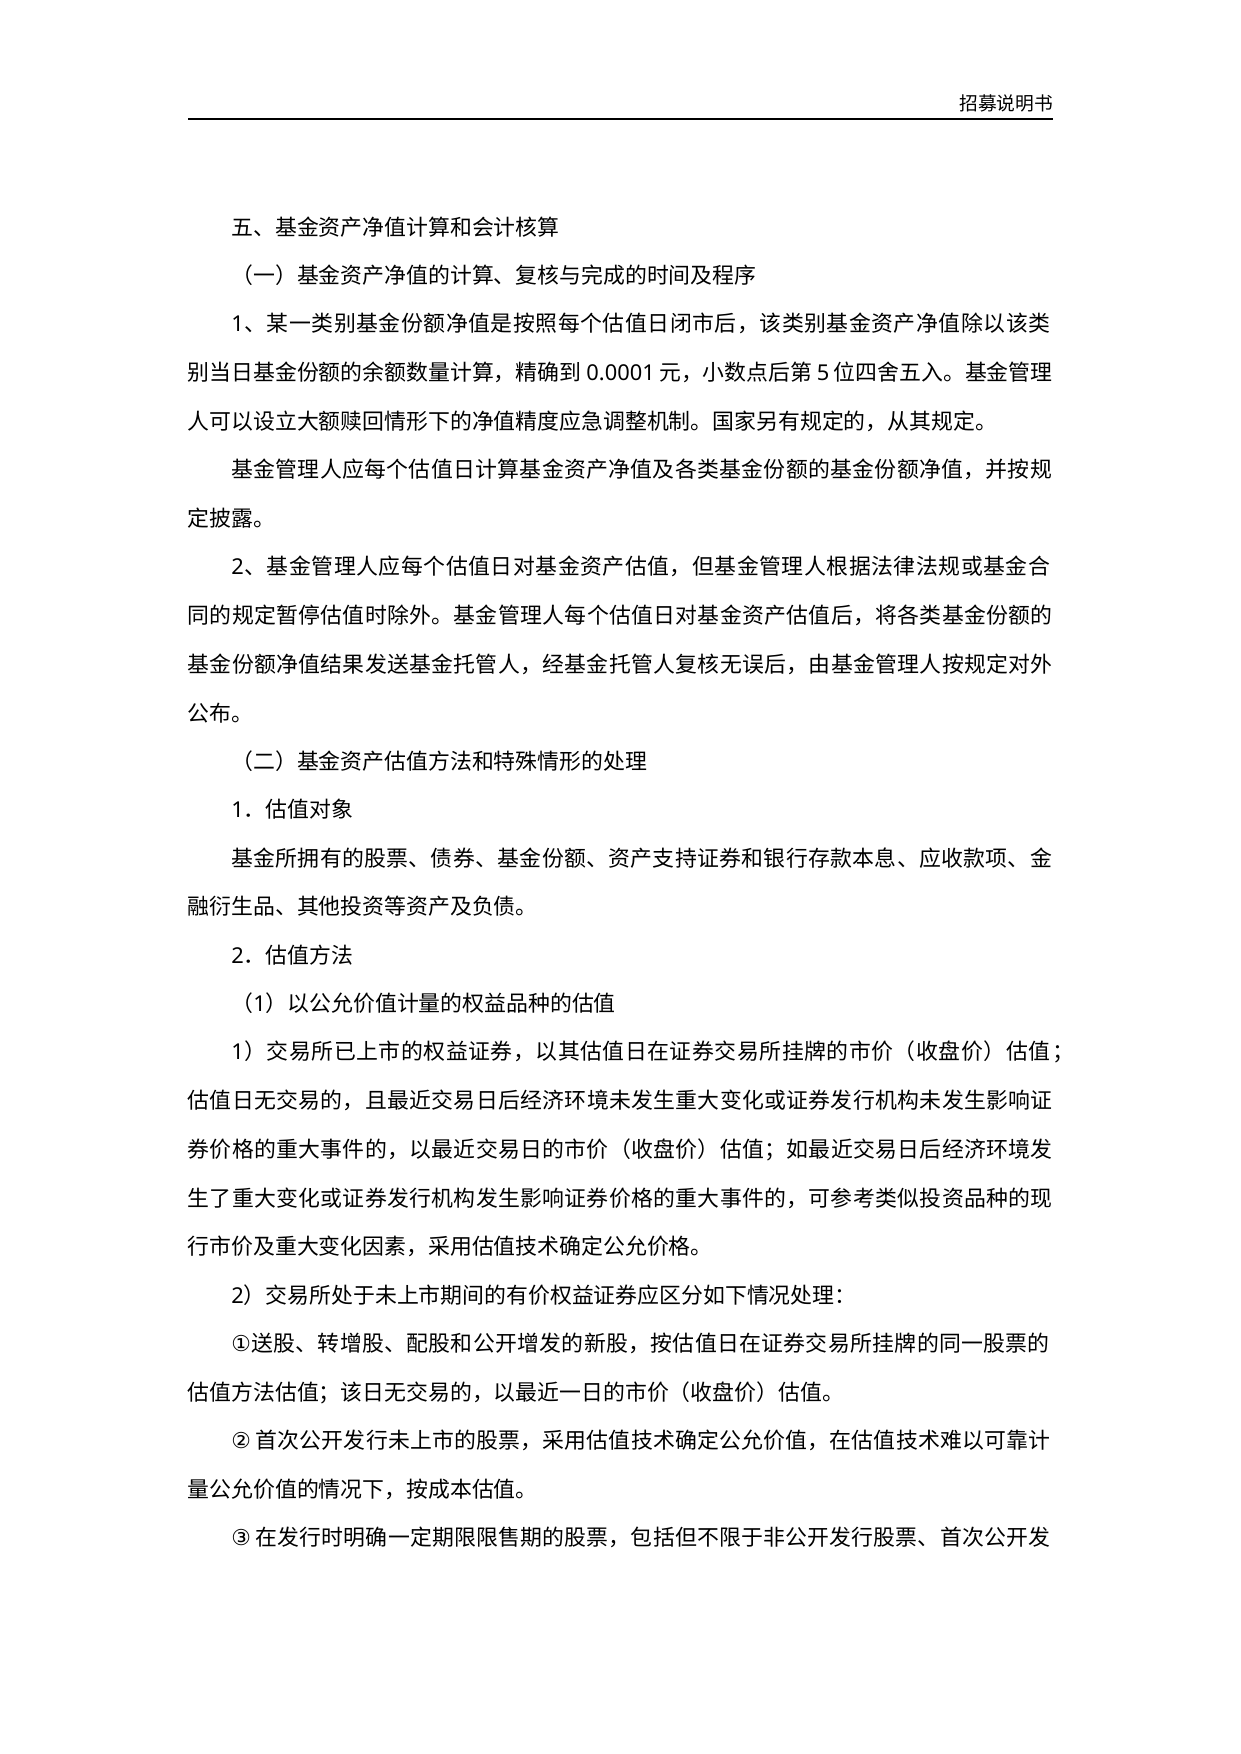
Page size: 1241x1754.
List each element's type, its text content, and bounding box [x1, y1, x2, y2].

list 2．估值方法 [187, 937, 1053, 970]
list （1）以公允价值计量的权益品种的估值 [187, 986, 1053, 1018]
list 1）交易所已上市的权益证券，以其估值日在证券交易所挂牌的市价（收盘价）估值；估值日无交易的，且最近交易日后经济环境未发生重大变化或证券发行机构未发生影响证券价格的重大事件的，以最近交易日的市价（收盘价）估值；如最近交易日后经济环境发生了重大变化或证券发行机构发生影响证券价格的重大事件的，可参考类似投资品种的现行市价及重大变化因素，采用估值技术确定公允价格。 [187, 1034, 1053, 1261]
list ②首次公开发行未上市的股票，采用估值技术确定公允价值，在估值技术难以可靠计量公允价值的情况下，按成本估值。 [187, 1423, 1053, 1504]
list 2、基金管理人应每个估值日对基金资产估值，但基金管理人根据法律法规或基金合同的规定暂停估值时除外。基金管理人每个估值日对基金资产估值后，将各类基金份额的基金份额净值结果发送基金托管人，经基金托管人复核无误后，由基金管理人按规定对外公布。 [187, 549, 1053, 728]
list 基金管理人应每个估值日计算基金资产净值及各类基金份额的基金份额净值，并按规定披露。 [187, 452, 1053, 533]
list 基金所拥有的股票、债券、基金份额、资产支持证券和银行存款本息、应收款项、金融衍生品、其他投资等资产及负债。 [187, 840, 1053, 921]
list （二）基金资产估值方法和特殊情形的处理 [187, 743, 1053, 776]
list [187, 1520, 1053, 1552]
list （一）基金资产净值的计算、复核与完成的时间及程序 [187, 258, 1053, 290]
list 五、基金资产净值计算和会计核算 [187, 209, 1053, 242]
list ①送股、转增股、配股和公开增发的新股，按估值日在证券交易所挂牌的同一股票的估值方法估值；该日无交易的，以最近一日的市价（收盘价）估值。 [187, 1326, 1053, 1407]
list 1、某一类别基金份额净值是按照每个估值日闭市后，该类别基金资产净值除以该类别当日基金份额的余额数量计算，精确到0.0001元，小数点后第5位四舍五入。基金管理人可以设立大额赎回情形下的净值精度应急调整机制。国家另有规定的，从其规定。 [187, 306, 1053, 436]
list 1．估值对象 [187, 792, 1053, 824]
list 2）交易所处于未上市期间的有价权益证券应区分如下情况处理： [187, 1277, 1053, 1310]
